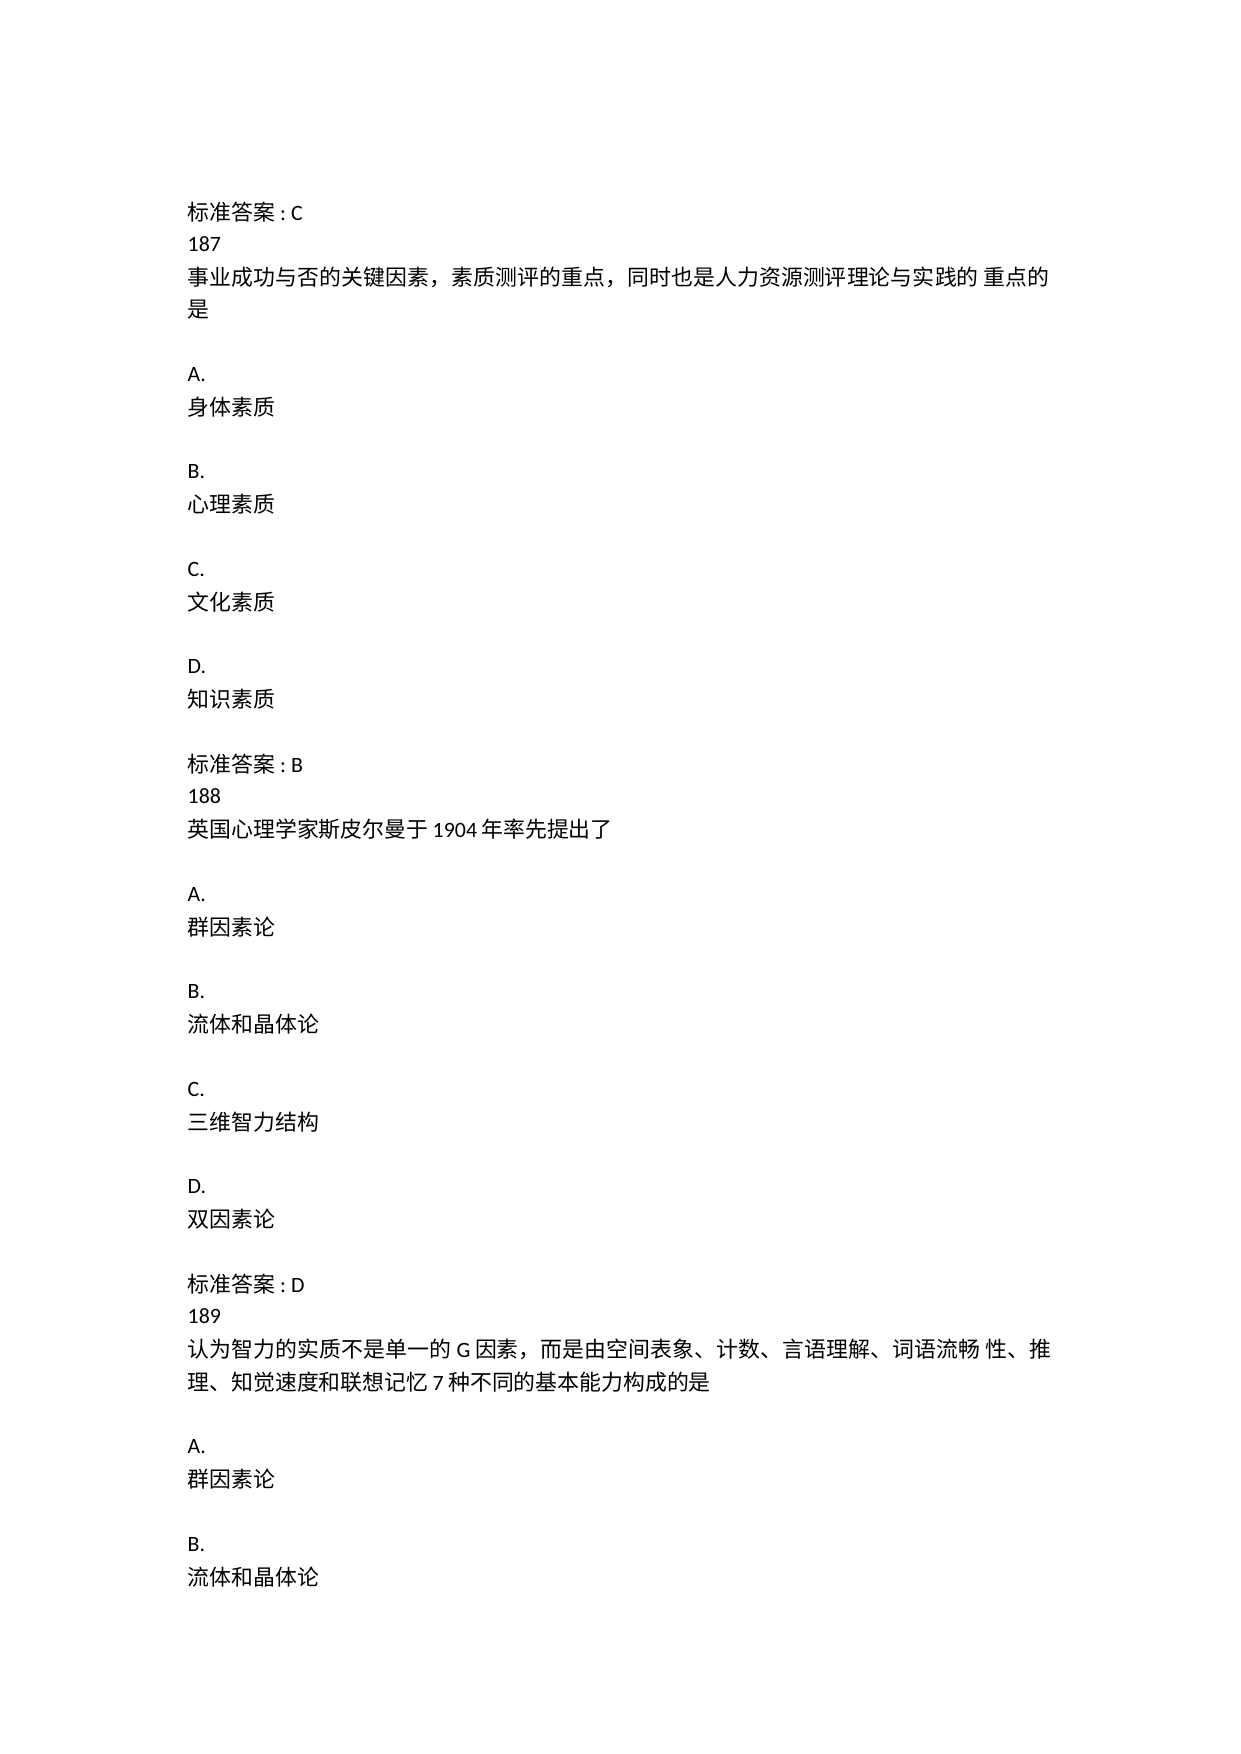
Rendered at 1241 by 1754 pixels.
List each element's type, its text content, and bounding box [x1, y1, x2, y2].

text 身体素质 [187, 389, 1053, 422]
text D. [187, 649, 1053, 682]
text A. [187, 877, 1053, 909]
text 三维智力结构 [187, 1104, 1053, 1137]
text 文化素质 [187, 584, 1053, 617]
text 188 [187, 779, 1053, 812]
text 189 [187, 1299, 1053, 1332]
text B. [187, 454, 1053, 487]
text 双因素论 [187, 1202, 1053, 1234]
text 标准答案 : C [187, 194, 1053, 227]
text 知识素质 [187, 682, 1053, 714]
text 标准答案 : D [187, 1267, 1053, 1299]
text B. [187, 1527, 1053, 1559]
text B. [187, 974, 1053, 1007]
text A. [187, 357, 1053, 389]
text 心理素质 [187, 487, 1053, 519]
text D. [187, 1169, 1053, 1202]
text A. [187, 1429, 1053, 1462]
text 群因素论 [187, 1462, 1053, 1494]
text C. [187, 552, 1053, 584]
text 认为智力的实质不是单一的G因素，而是由空间表象、计数、言语理解、词语流畅 性、推理、知觉速度和联想记忆7种不同的基本能力构成的是 [187, 1332, 1053, 1397]
text 标准答案 : B [187, 747, 1053, 779]
text C. [187, 1072, 1053, 1104]
text 187 [187, 227, 1053, 259]
text 流体和晶体论 [187, 1559, 1053, 1592]
text 事业成功与否的关键因素，素质测评的重点，同时也是人力资源测评理论与实践的 重点的是 [187, 259, 1053, 324]
text 流体和晶体论 [187, 1007, 1053, 1039]
text 群因素论 [187, 909, 1053, 942]
text 英国心理学家斯皮尔曼于1904年率先提出了 [187, 812, 1053, 844]
